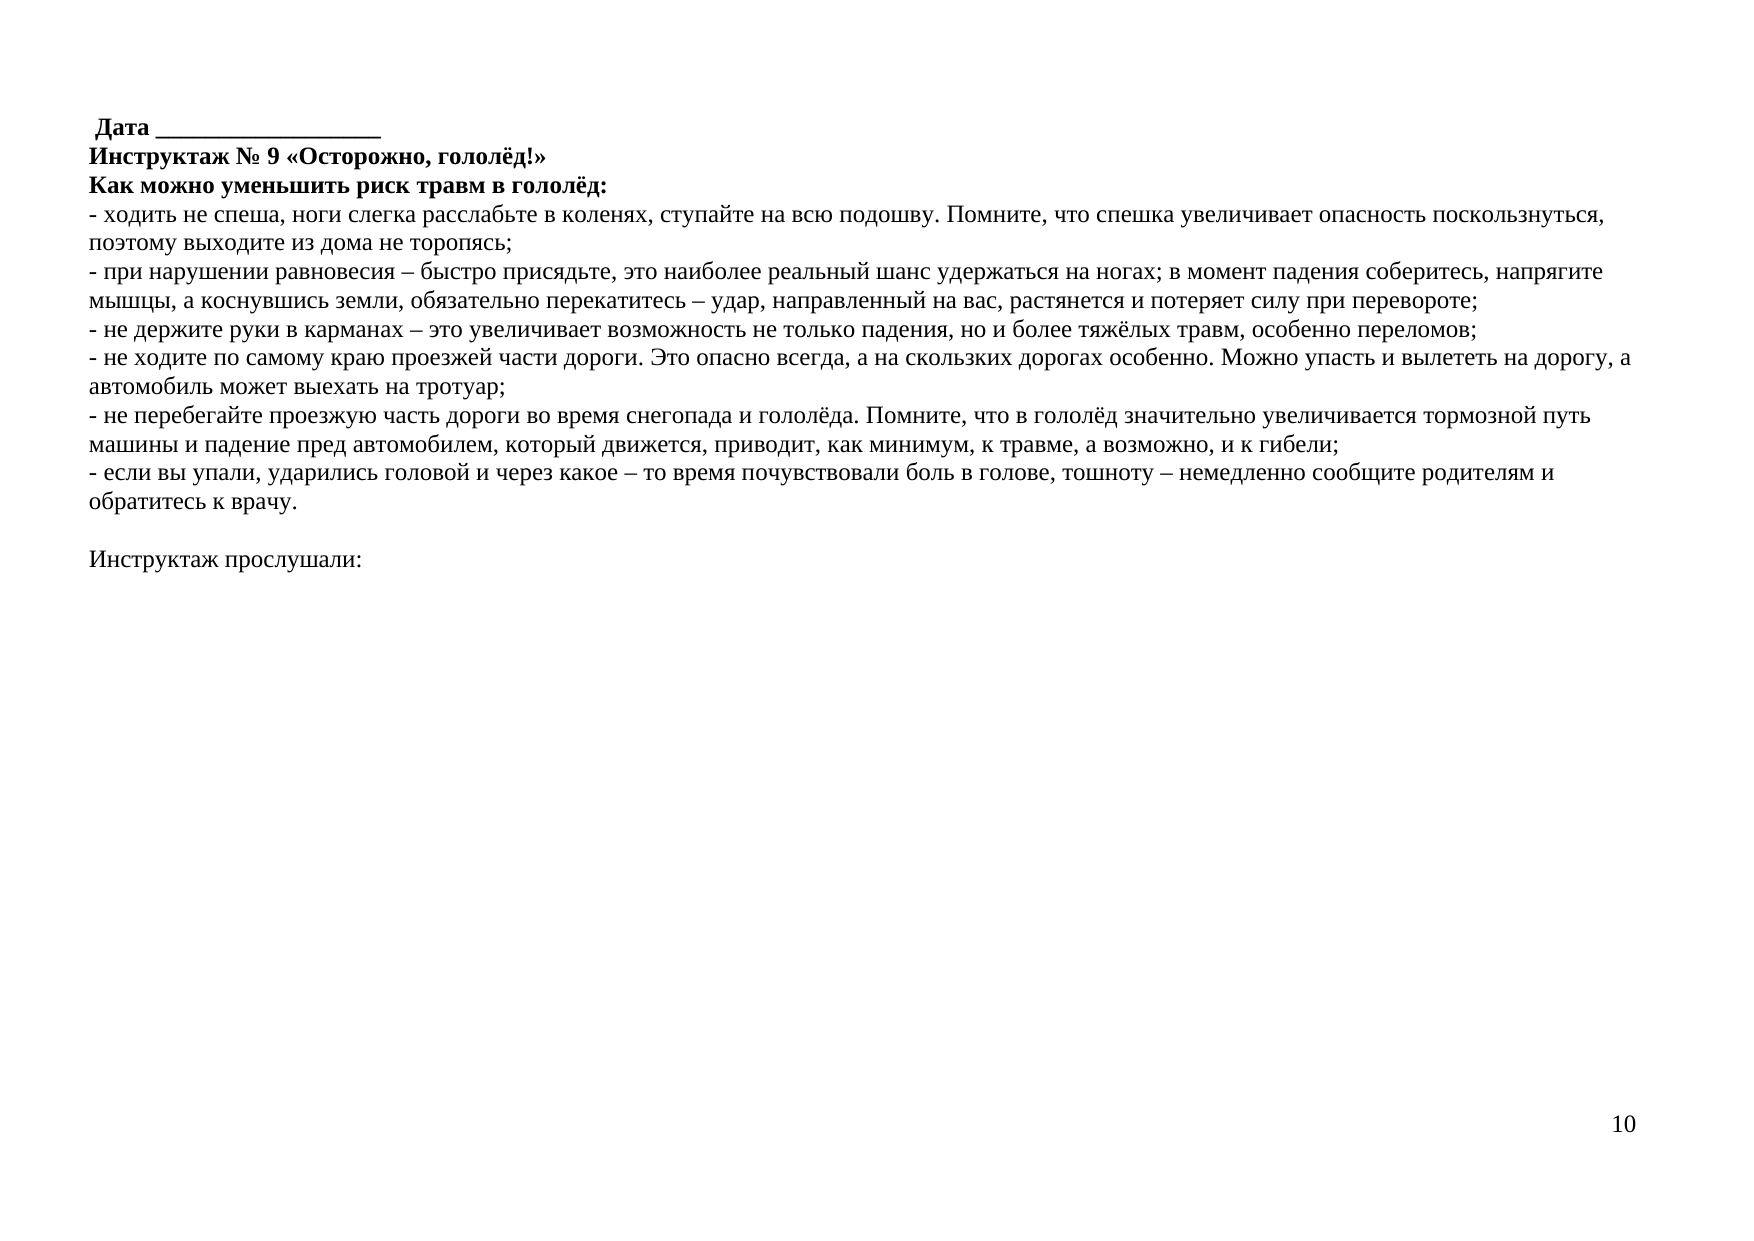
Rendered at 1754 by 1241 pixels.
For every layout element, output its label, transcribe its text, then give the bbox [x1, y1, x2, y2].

text Инструктаж № 9 «Осторожно, гололёд!» [89, 141, 1636, 170]
text - не ходите по самому краю проезжей части дороги. Это опасно всегда, а на скользких дорогах особенно. Можно упасть и вылететь на дорогу, а автомобиль может выехать на тротуар; [89, 342, 1636, 400]
text - если вы упали, ударились головой и через какое – то время почувствовали боль в голове, тошноту – немедленно сообщите родителям и обратитесь к врачу. [89, 457, 1636, 515]
text Инструктаж прослушали: [89, 544, 1636, 572]
text Дата __________________ [89, 112, 1636, 141]
text - ходить не спеша, ноги слегка расслабьте в коленях, ступайте на всю подошву. Помните, что спешка увеличивает опасность поскользнуться, поэтому выходите из дома не торопясь; [89, 199, 1636, 256]
text - не держите руки в карманах – это увеличивает возможность не только падения, но и более тяжёлых травм, особенно переломов; [89, 314, 1636, 342]
text Как можно уменьшить риск травм в гололёд: [89, 170, 1636, 199]
text - при нарушении равновесия – быстро присядьте, это наиболее реальный шанс удержаться на ногах; в момент падения соберитесь, напрягите мышцы, а коснувшись земли, обязательно перекатитесь – удар, направленный на вас, растянется и потеряет силу при перевороте; [89, 256, 1636, 314]
text - не перебегайте проезжую часть дороги во время снегопада и гололёда. Помните, что в гололёд значительно увеличивается тормозной путь машины и падение пред автомобилем, который движется, приводит, как минимум, к травме, а возможно, и к гибели; [89, 400, 1636, 457]
